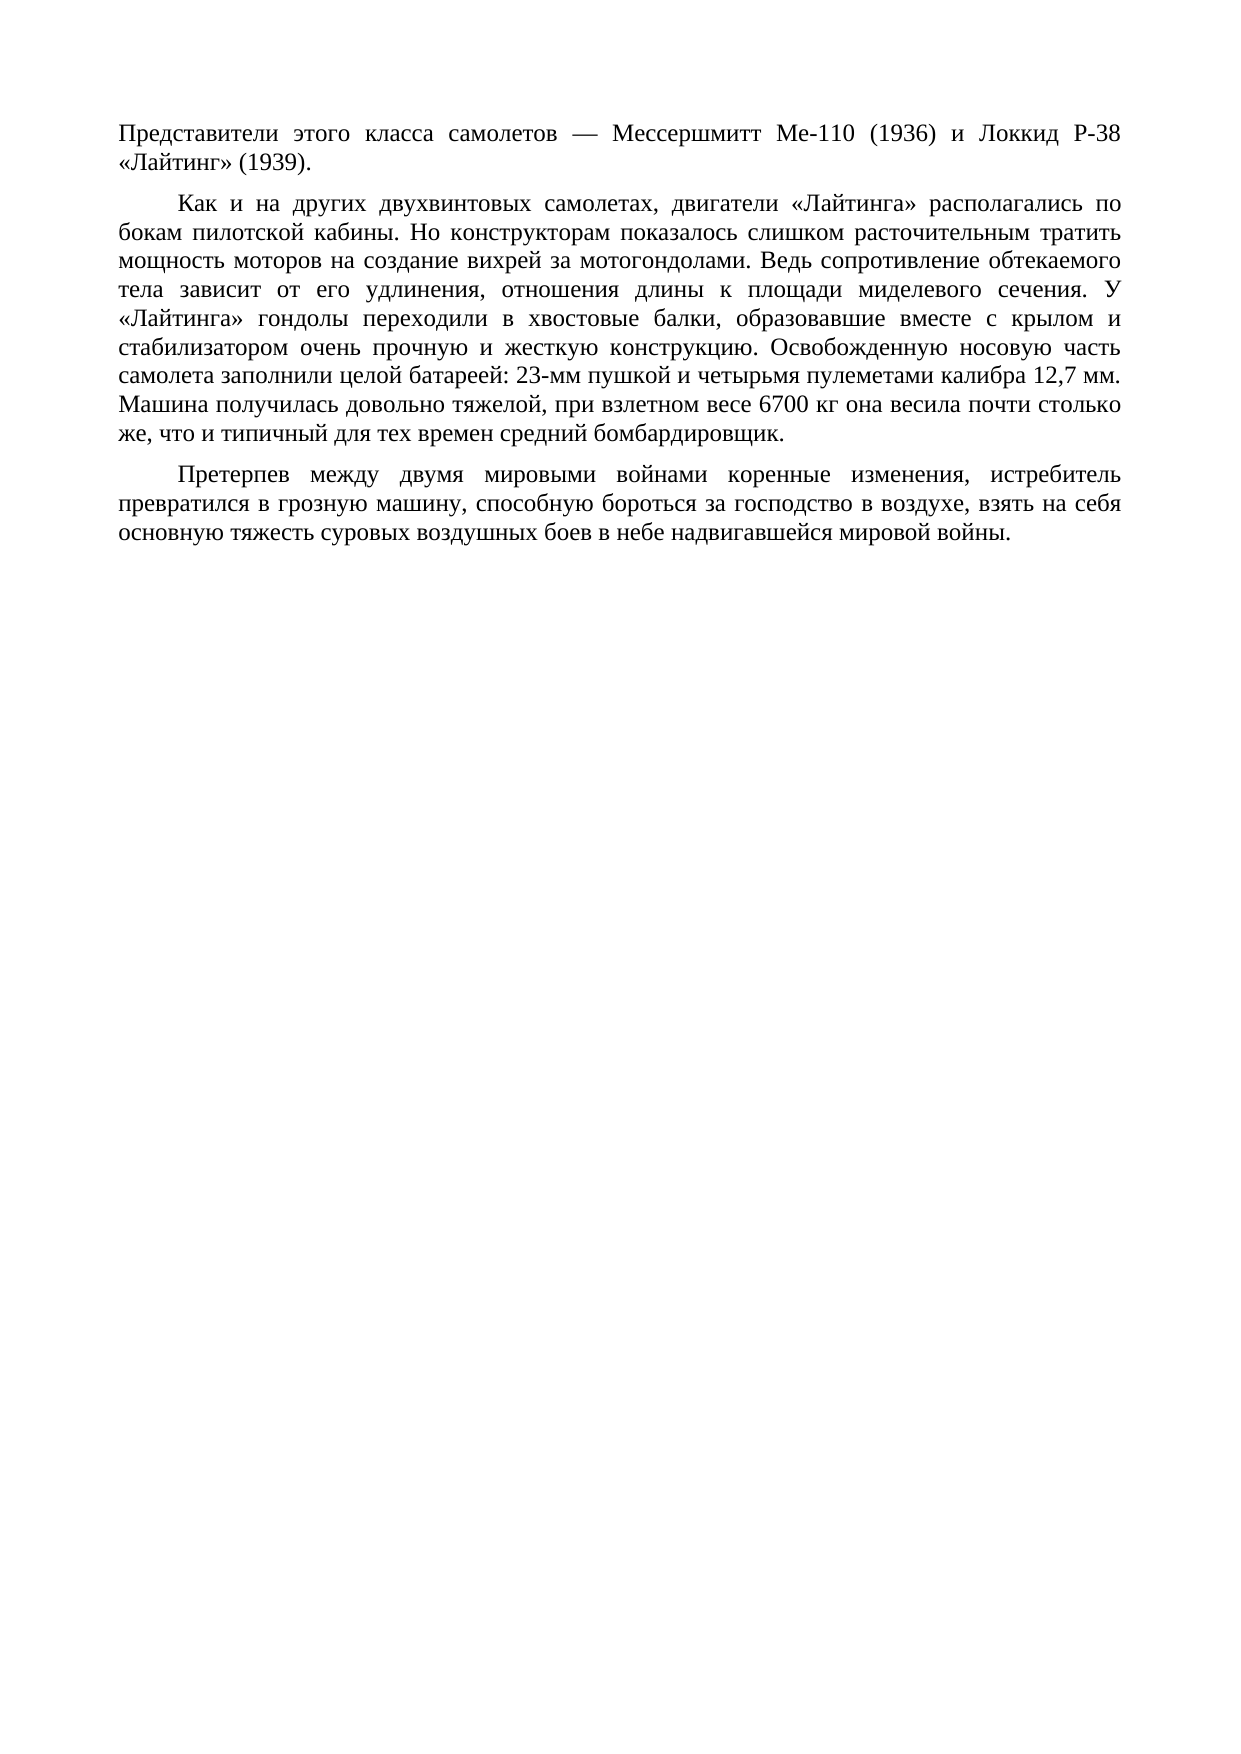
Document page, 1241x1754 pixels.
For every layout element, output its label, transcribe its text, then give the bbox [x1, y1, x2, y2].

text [118, 118, 1122, 176]
text Претерпев между двумя мировыми войнами коренные изменения, истребитель превратился в грозную машину, способную бороться за господство в воздухе, взять на себя основную тяжесть суровых воздушных боев в небе надвигавшейся мировой войны. [118, 459, 1122, 546]
text Как и на других двухвинтовых самолетах, двигатели «Лайтинга» располагались по бокам пилотской кабины. Но конструкторам показалось слишком расточительным тратить мощность моторов на создание вихрей за мотогондолами. Ведь сопротивление обтекаемого тела зависит от его удлинения, отношения длины к площади миделевого сечения. У «Лайтинга» гондолы переходили в хвостовые балки, образовавшие вместе с крылом и стабилизатором очень прочную и жесткую конструкцию. Освобожденную носовую часть самолета заполнили целой батареей: 23-мм пушкой и четырьмя пулеметами калибра 12,7 мм. Машина получилась довольно тяжелой, при взлетном весе 6700 кг она весила почти столько же, что и типичный для тех времен средний бомбардировщик. [118, 188, 1122, 447]
